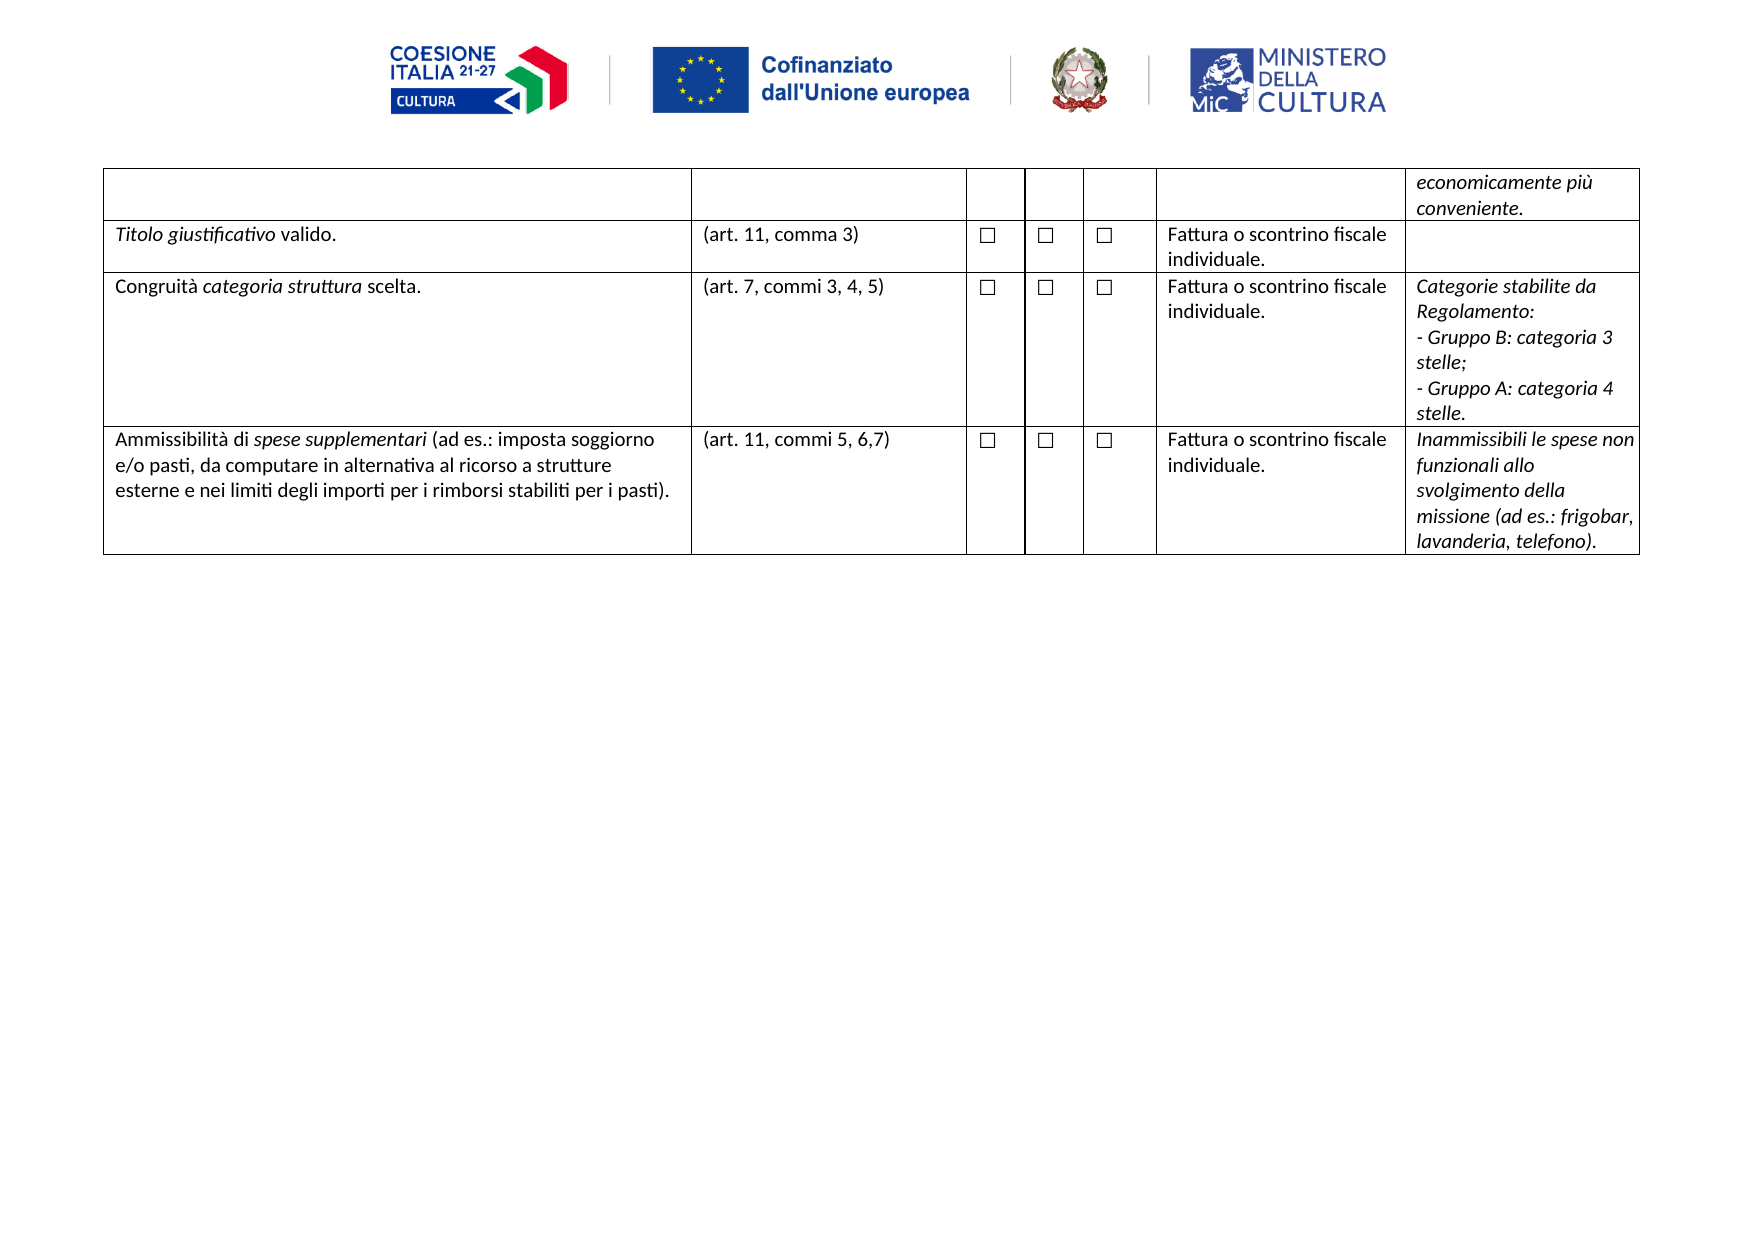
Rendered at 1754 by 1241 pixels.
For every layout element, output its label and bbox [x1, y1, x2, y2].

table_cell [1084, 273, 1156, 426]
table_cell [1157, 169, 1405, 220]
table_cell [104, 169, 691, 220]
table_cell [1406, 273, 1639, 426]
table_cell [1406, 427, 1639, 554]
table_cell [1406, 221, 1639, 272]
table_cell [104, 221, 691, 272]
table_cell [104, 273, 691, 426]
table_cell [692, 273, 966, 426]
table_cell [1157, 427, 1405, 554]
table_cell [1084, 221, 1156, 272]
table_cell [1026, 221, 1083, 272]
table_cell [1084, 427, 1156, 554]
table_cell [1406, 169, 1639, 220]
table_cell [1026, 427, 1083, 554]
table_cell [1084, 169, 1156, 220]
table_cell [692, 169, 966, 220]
picture [355, 29, 1421, 134]
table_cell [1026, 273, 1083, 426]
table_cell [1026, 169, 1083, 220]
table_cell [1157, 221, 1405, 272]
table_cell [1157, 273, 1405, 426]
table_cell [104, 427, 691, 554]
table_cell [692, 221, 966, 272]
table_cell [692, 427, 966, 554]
